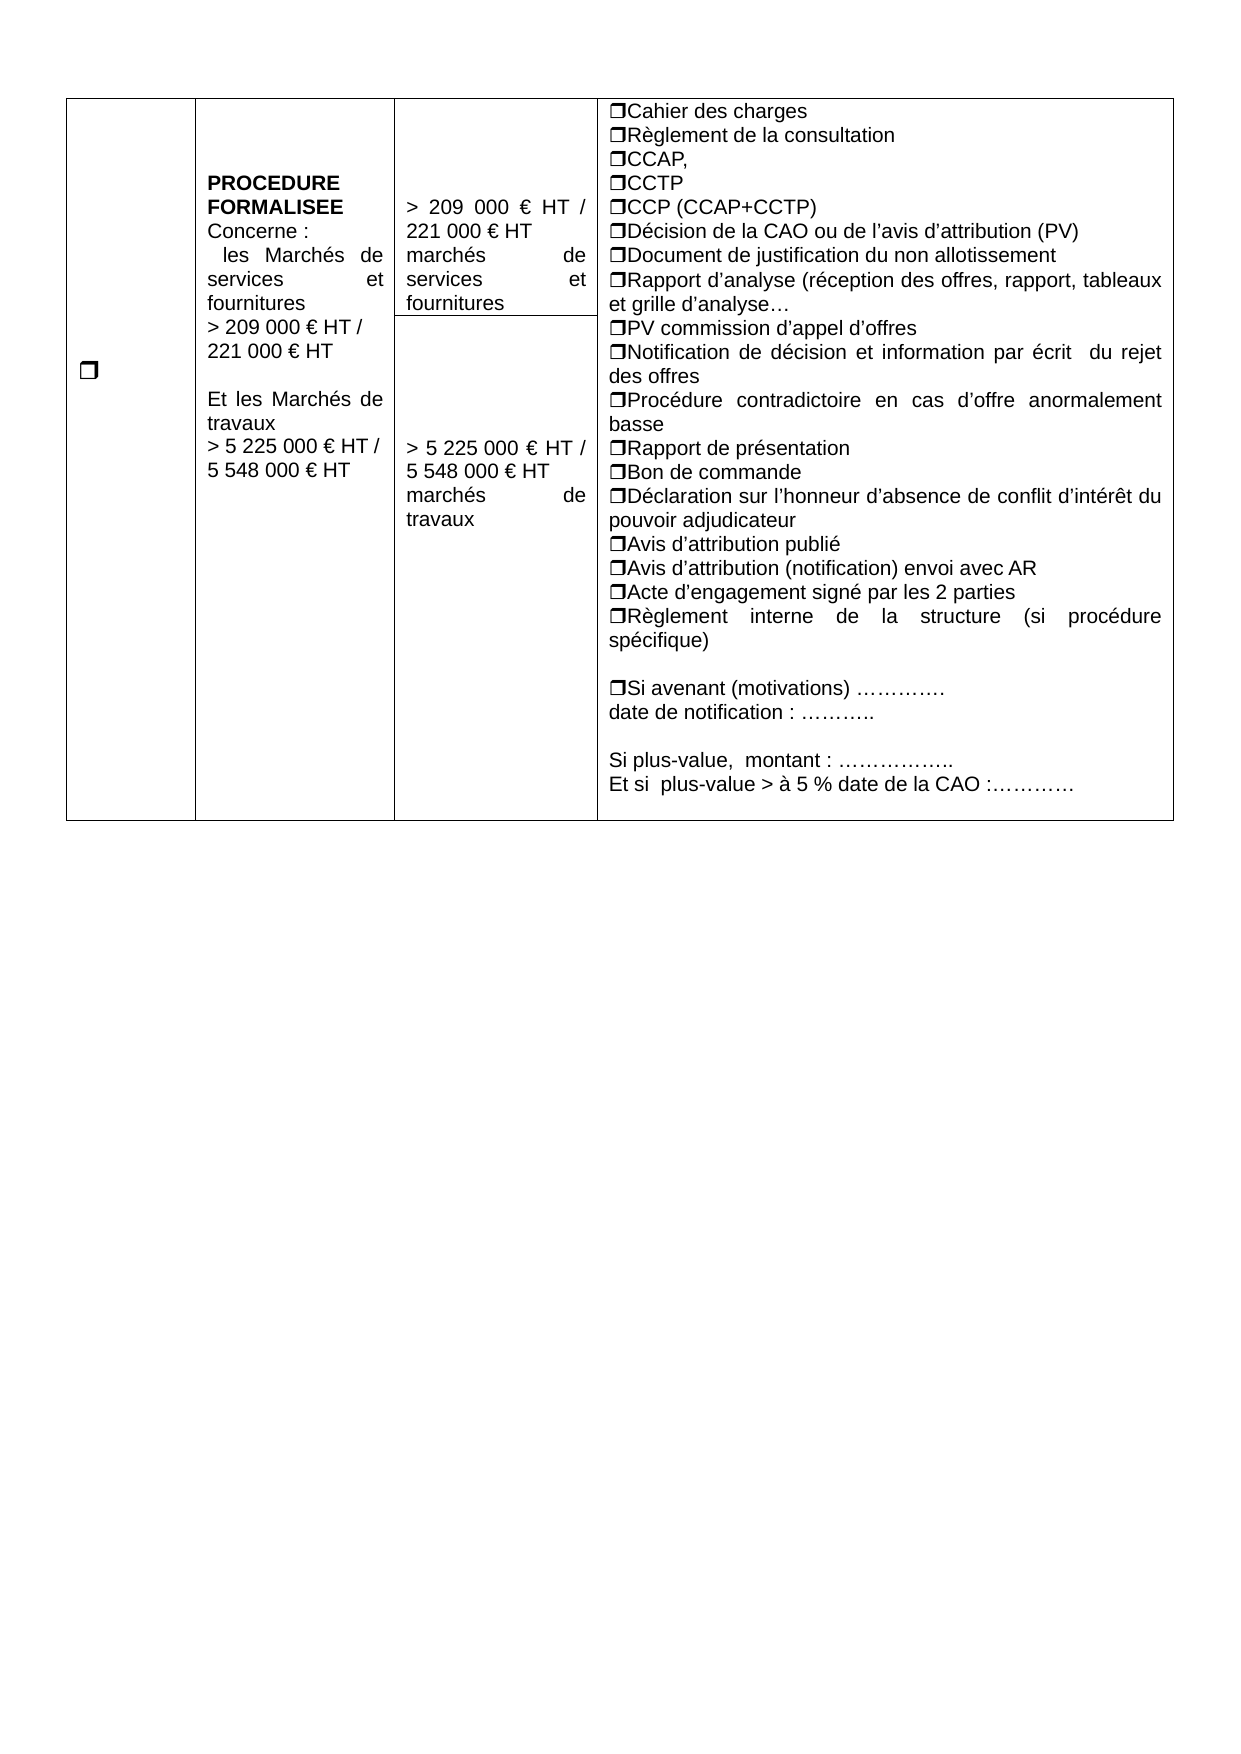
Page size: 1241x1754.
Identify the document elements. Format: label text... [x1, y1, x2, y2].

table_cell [196, 99, 394, 820]
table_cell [598, 99, 1173, 820]
table_cell [67, 99, 195, 820]
table_cell > 5 225 000 € HT / 5 548 000 € HT marchés de travaux [395, 316, 597, 820]
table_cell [395, 99, 597, 314]
